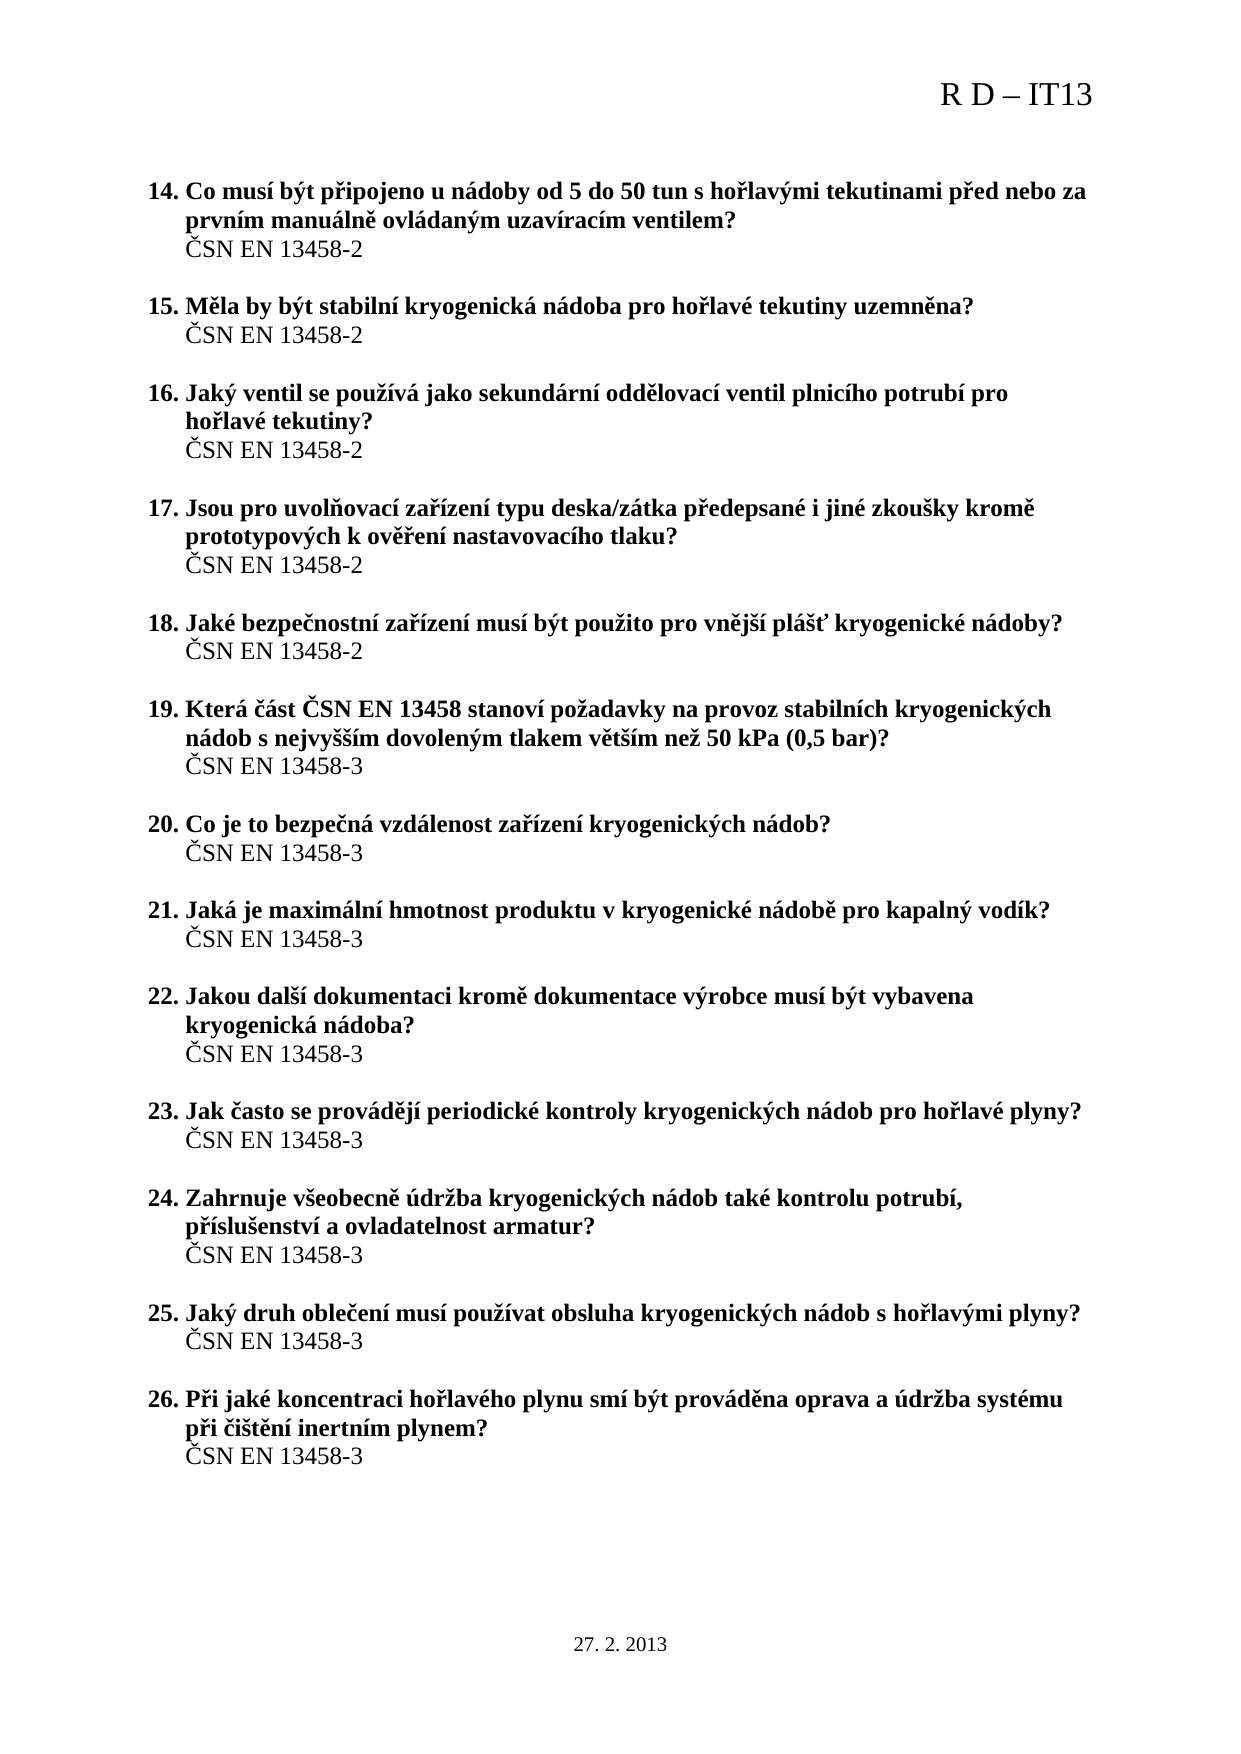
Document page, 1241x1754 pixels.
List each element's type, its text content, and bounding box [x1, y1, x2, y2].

text ČSN EN 13458-3 [148, 1125, 1093, 1154]
text ČSN EN 13458-3 [148, 1441, 1093, 1470]
text ČSN EN 13458-3 [148, 1039, 1093, 1068]
text ČSN EN 13458-3 [148, 1240, 1093, 1269]
list Jaký ventil se používá jako sekundární oddělovací ventil plnicího potrubí pro hořlavé tekutiny? [148, 378, 1093, 435]
list Jsou pro uvolňovací zařízení typu deska/zátka předepsané i jiné zkoušky kromě prototypových k ověření nastavovacího tlaku? [148, 493, 1093, 550]
text ČSN EN 13458-2 [148, 435, 1093, 464]
text ČSN EN 13458-2 [148, 320, 1093, 349]
text ČSN EN 13458-3 [148, 1326, 1093, 1355]
text ČSN EN 13458-3 [148, 924, 1093, 953]
list Jak často se provádějí periodické kontroly kryogenických nádob pro hořlavé plyny? [148, 1096, 1093, 1125]
list Měla by být stabilní kryogenická nádoba pro hořlavé tekutiny uzemněna? [148, 291, 1093, 320]
list Která část ČSN EN 13458 stanoví požadavky na provoz stabilních kryogenických nádob s nejvyšším dovoleným tlakem větším než 50 kPa (0,5 bar)? [148, 694, 1093, 751]
list Co musí být připojeno u nádoby od 5 do 50 tun s hořlavými tekutinami před nebo za prvním manuálně ovládaným uzavíracím ventilem? [148, 176, 1093, 234]
list Jakou další dokumentaci kromě dokumentace výrobce musí být vybavena kryogenická nádoba? [148, 981, 1093, 1039]
list Jaké bezpečnostní zařízení musí být použito pro vnější plášť kryogenické nádoby? [148, 608, 1093, 636]
list Zahrnuje všeobecně údržba kryogenických nádob také kontrolu potrubí, příslušenství a ovladatelnost armatur? [148, 1183, 1093, 1240]
text ČSN EN 13458-2 [148, 234, 1093, 263]
text ČSN EN 13458-3 [148, 751, 1093, 780]
text ČSN EN 13458-3 [148, 838, 1093, 866]
list Co je to bezpečná vzdálenost zařízení kryogenických nádob? [148, 809, 1093, 838]
list Jaký druh oblečení musí používat obsluha kryogenických nádob s hořlavými plyny? [148, 1298, 1093, 1326]
list Při jaké koncentraci hořlavého plynu smí být prováděna oprava a údržba systému při čištění inertním plynem? [148, 1384, 1093, 1441]
text ČSN EN 13458-2 [148, 550, 1093, 579]
text ČSN EN 13458-2 [148, 636, 1093, 665]
list Jaká je maximální hmotnost produktu v kryogenické nádobě pro kapalný vodík? [148, 895, 1093, 924]
